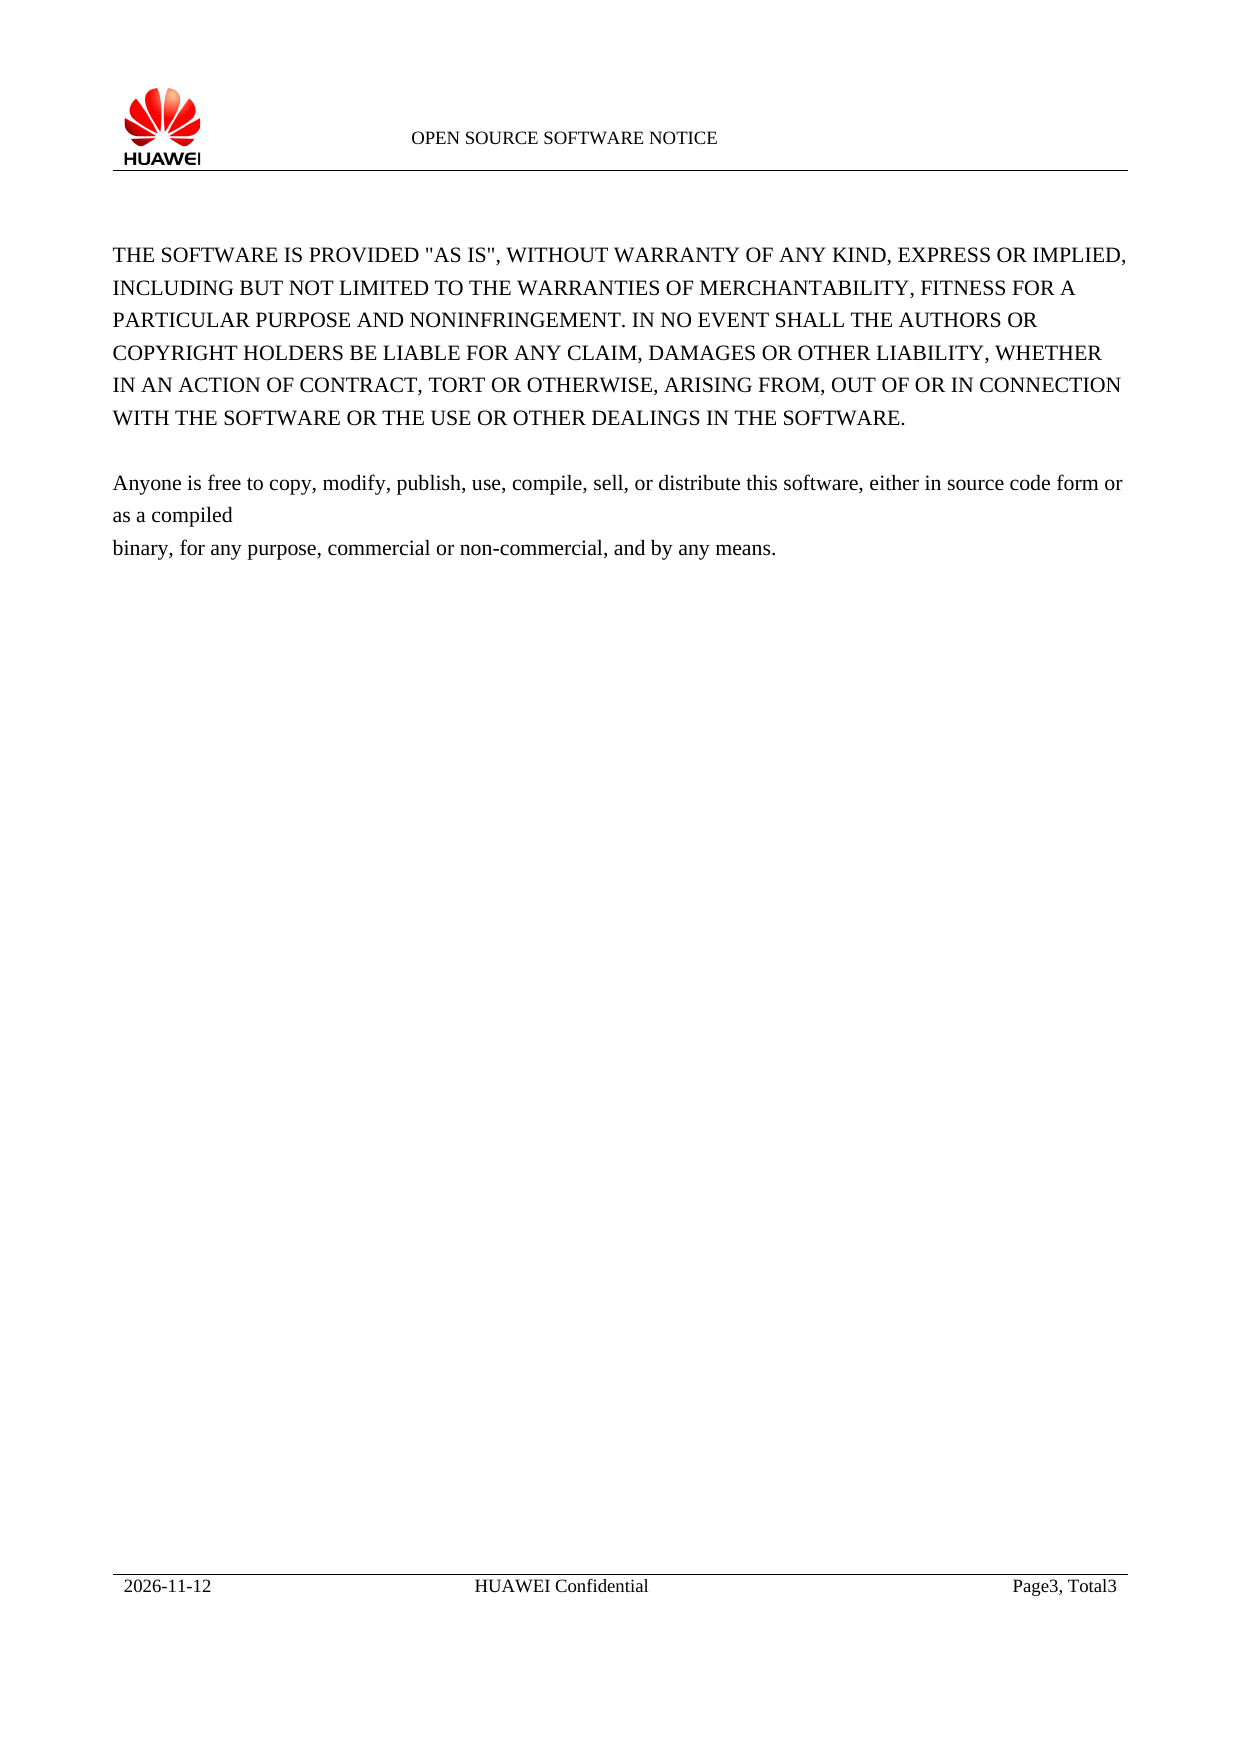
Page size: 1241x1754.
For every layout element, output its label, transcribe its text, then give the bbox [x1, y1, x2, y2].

picture [124, 88, 201, 165]
